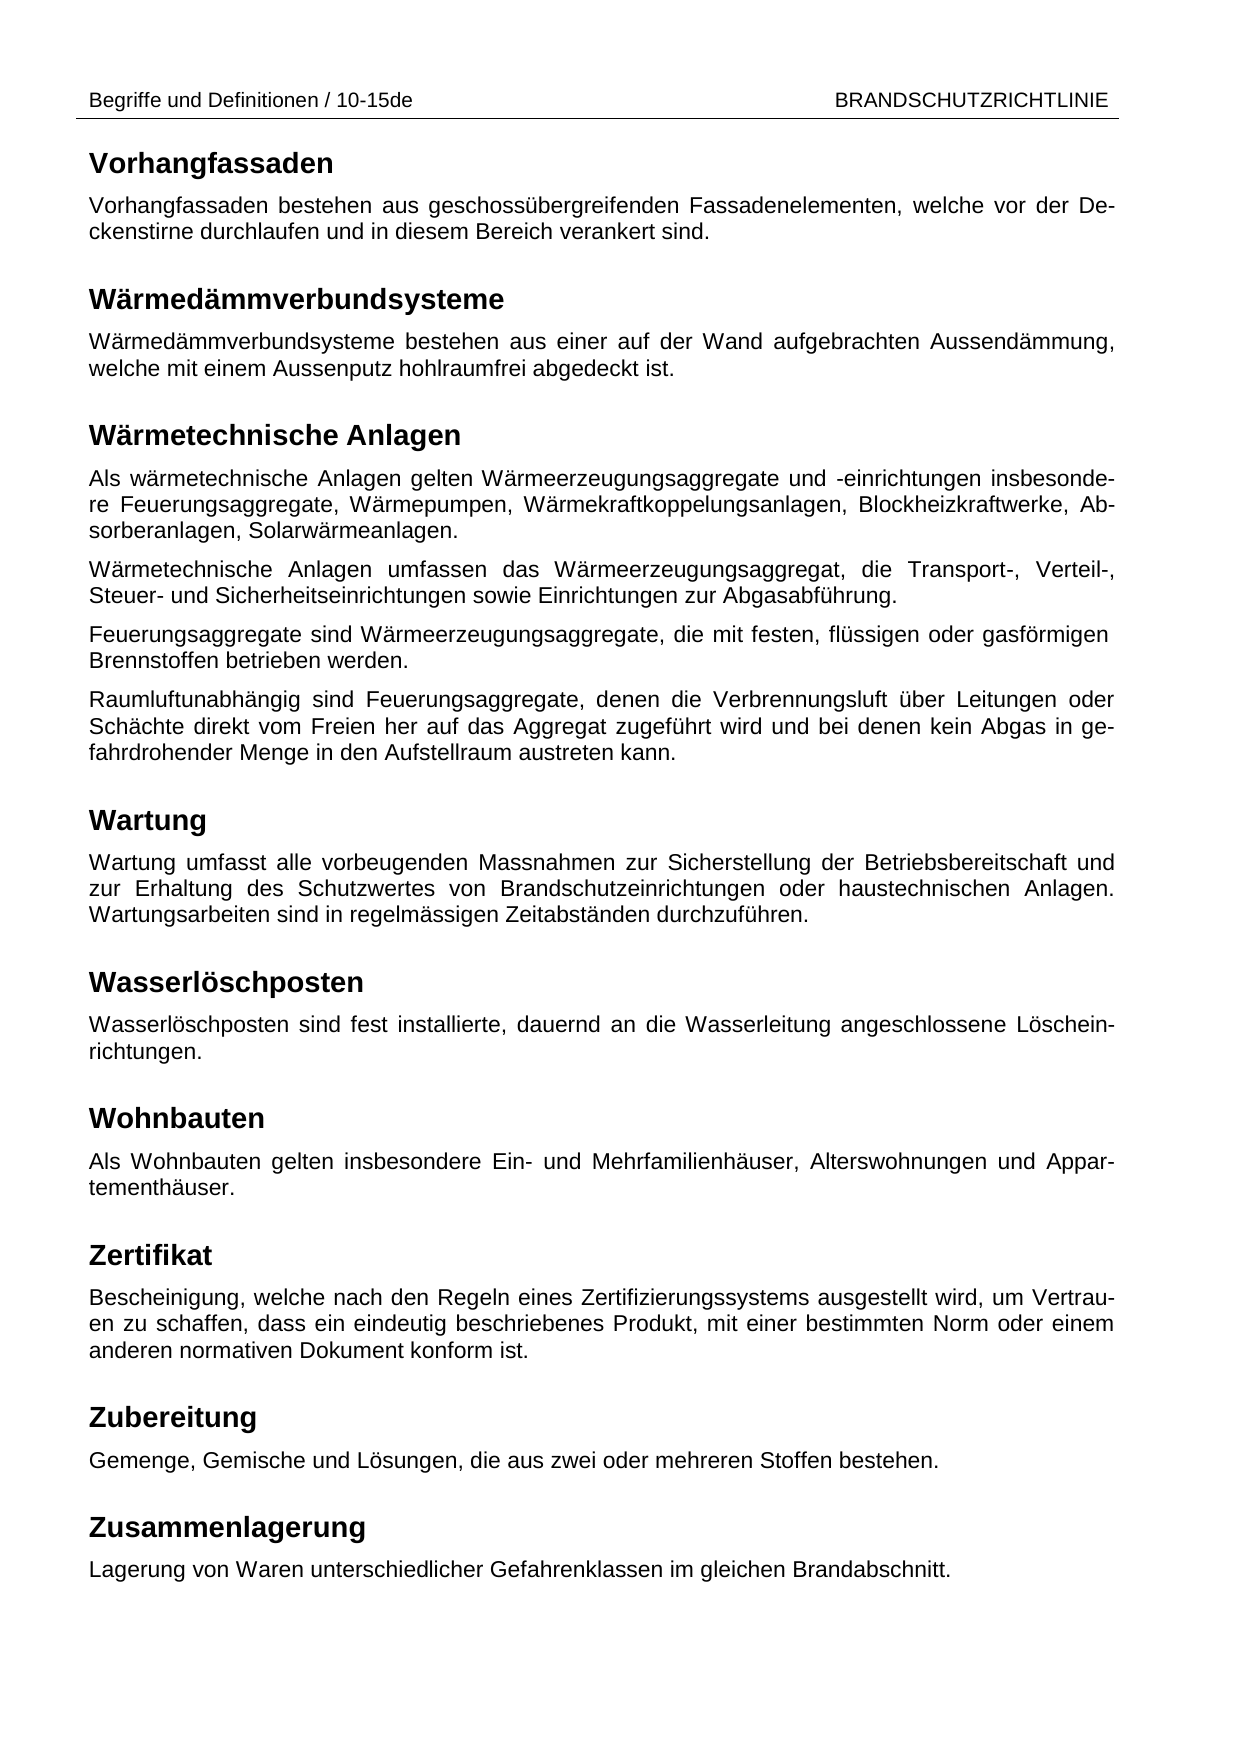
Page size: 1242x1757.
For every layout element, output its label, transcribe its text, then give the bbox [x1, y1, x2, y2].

text Brennstoffen betrieben werden. [89, 647, 416, 674]
text Zertifikat [89, 1238, 220, 1271]
text Wasserlöschposten sind fest installierte, dauernd an die Wasserleitung angeschlossene Löschein- richtungen. [89, 1012, 1115, 1064]
text Wohnbauten [89, 1101, 272, 1135]
text Raumluftunabhängig sind Feuerungsaggregate, denen die Verbrennungsluft über Leitungen oder Schächte direkt vom Freien her auf das Aggregat zugeführt wird und bei denen kein Abgas in ge- fahrdrohender Menge in den Aufstellraum austreten kann. [89, 686, 1115, 765]
text Feuerungsaggregate sind Wärmeerzeugungsaggregate, die mit festen, flüssigen oder gasförmigen [89, 621, 1114, 647]
text Wartung umfasst alle vorbeugenden Massnahmen zur Sicherstellung der Betriebsbereitschaft und zur Erhaltung des Schutzwertes von Brandschutzeinrichtungen oder haustechnischen Anlagen. Wartungsarbeiten sind in regelmässigen Zeitabständen durchzuführen. [89, 849, 1115, 928]
text Wasserlöschposten [89, 965, 371, 999]
text Wärmetechnische Anlagen umfassen das Wärmeerzeugungsaggregat, die Transport-, Verteil-, Steuer- und Sicherheitseinrichtungen sowie Einrichtungen zur Abgasabführung. [89, 556, 1115, 609]
text Wärmedämmverbundsysteme [89, 282, 661, 316]
text Wartung [89, 803, 214, 836]
text Gemenge, Gemische und Lösungen, die aus zwei oder mehreren Stoffen bestehen. [89, 1447, 946, 1473]
text Wärmedämmverbundsysteme bestehen aus einer auf der Wand aufgebrachten Aussendämmung, welche mit einem Aussenputz hohlraumfrei abgedeckt ist. [89, 329, 1115, 381]
text Zusammenlagerung [89, 1510, 374, 1544]
text Als wärmetechnische Anlagen gelten Wärmeerzeugungsaggregate und -einrichtungen insbesonde- re Feuerungsaggregate, Wärmepumpen, Wärmekraftkoppelungsanlagen, Blockheizkraftwerke, Ab- sorberanlagen, Solarwärmeanlagen. [89, 464, 1115, 544]
text Vorhangfassaden [89, 146, 488, 179]
text Vorhangfassaden bestehen aus geschossübergreifenden Fassadenelementen, welche vor der De- ckenstirne durchlaufen und in diesem Bereich verankert sind. [89, 192, 1115, 245]
text Lagerung von Waren unterschiedlicher Gefahrenklassen im gleichen Brandabschnitt. [89, 1556, 957, 1583]
text Bescheinigung, welche nach den Regeln eines Zertifizierungssystems ausgestellt wird, um Vertrau- en zu schaffen, dass ein eindeutig beschriebenes Produkt, mit einer bestimmten Norm oder einem anderen normativen Dokument konform ist. [89, 1284, 1115, 1363]
text Zubereitung [89, 1400, 265, 1434]
text Wärmetechnische Anlagen [89, 418, 468, 452]
text Als Wohnbauten gelten insbesondere Ein- und Mehrfamilienhäuser, Alterswohnungen und Appar- tementhäuser. [89, 1148, 1115, 1201]
